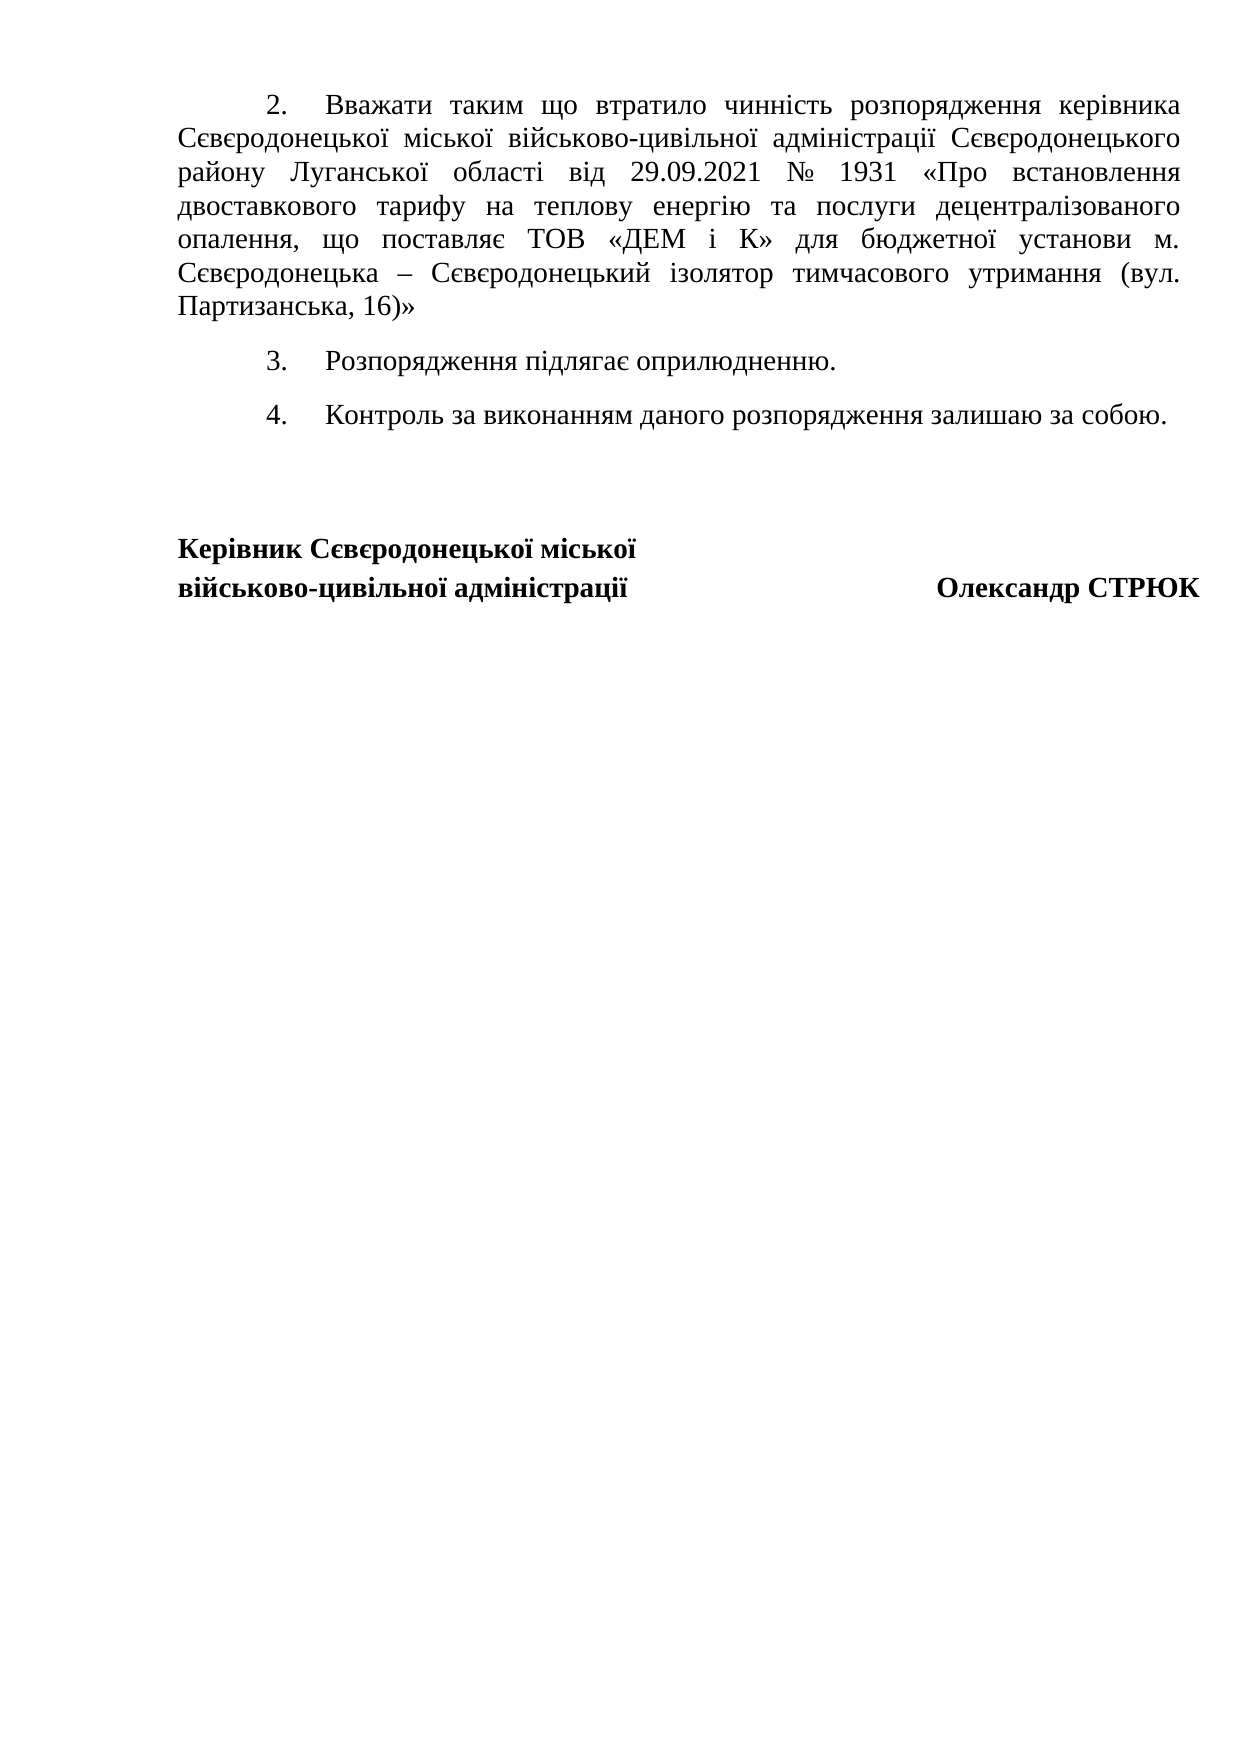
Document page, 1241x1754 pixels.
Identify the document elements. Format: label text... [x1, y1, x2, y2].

list Розпорядження підлягає оприлюдненню. [266, 343, 1181, 376]
list Вважати таким що втратило чинність розпорядження керівника Сєвєродонецької міської військово-цивільної адміністрації Сєвєродонецького району Луганської області від 29.09.2021 № 1931 «Про встановлення двоставкового тарифу на теплову енергію та послуги децентралізованого опалення, що поставляє ТОВ «ДЕМ і К» для бюджетної установи м. Сєвєродонецька – Сєвєродонецький ізолятор тимчасового утримання (вул. Партизанська, 16)» [177, 87, 1181, 322]
list Контроль за виконанням даного розпорядження залишаю за собою. [177, 397, 1181, 431]
text військово-цивільної адміністрації Олександр СТРЮК [178, 570, 1181, 603]
text Керівник Сєвєродонецької міської [178, 531, 1181, 565]
